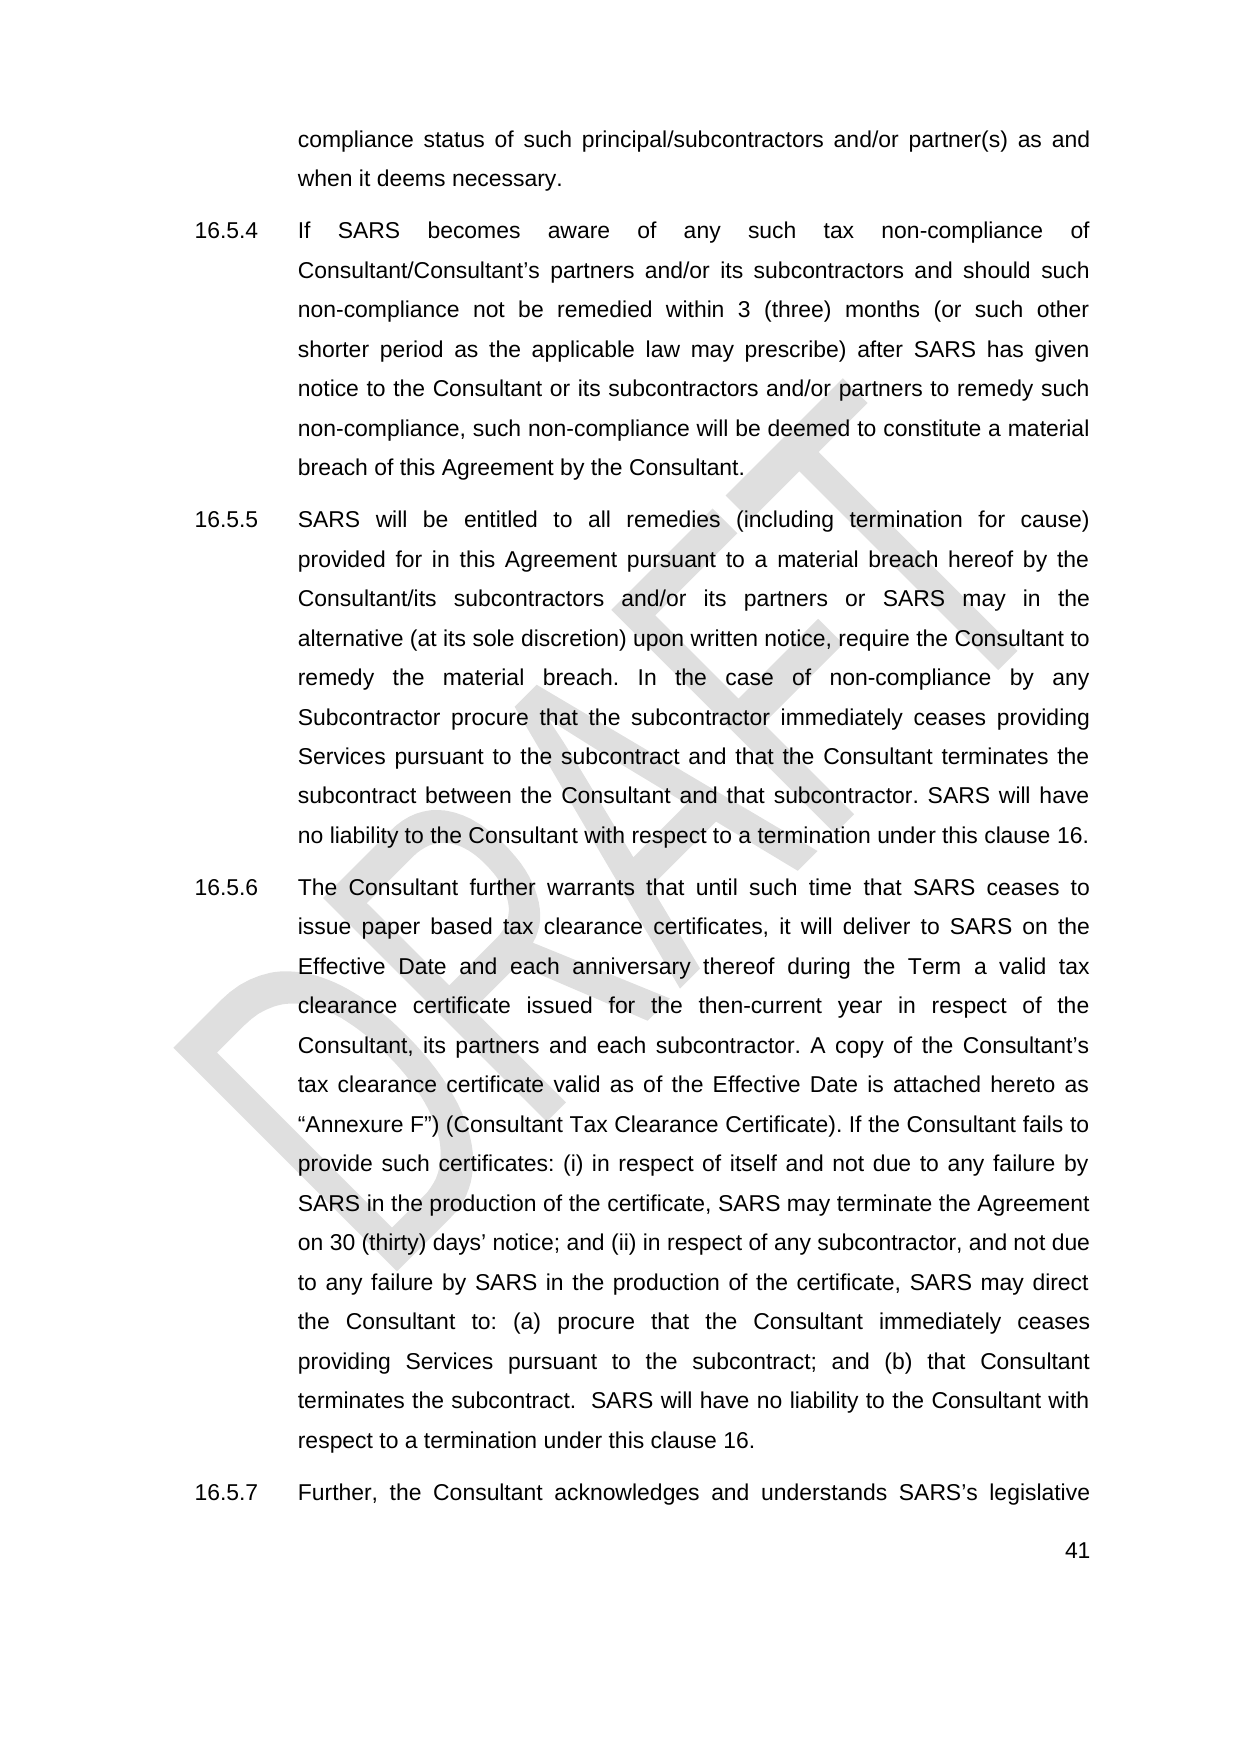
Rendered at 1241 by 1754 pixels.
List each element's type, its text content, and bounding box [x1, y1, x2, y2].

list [194, 126, 1090, 192]
list SARS will be entitled to all remedies (including termination for cause) provided for in this Agreement pursuant to a material breach hereof by the Consultant/its subcontractors and/or its partners or SARS may in the alternative (at its sole discretion) upon written notice, require the Consultant to remedy the material breach. In the case of non-compliance by any Subcontractor procure that the subcontractor immediately ceases providing Services pursuant to the subcontract and that the Consultant terminates the subcontract between the Consultant and that subcontractor. SARS will have no liability to the Consultant with respect to a termination under this clause 16. [194, 506, 1090, 848]
list If SARS becomes aware of any such tax non-compliance of Consultant/Consultant’s partners and/or its subcontractors and should such non-compliance not be remedied within 3 (three) months (or such other shorter period as the applicable law may prescribe) after SARS has given notice to the Consultant or its subcontractors and/or partners to remedy such non-compliance, such non-compliance will be deemed to constitute a material breach of this Agreement by the Consultant. [194, 217, 1090, 480]
list The Consultant further warrants that until such time that SARS ceases to issue paper based tax clearance certificates, it will deliver to SARS on the Effective Date and each anniversary thereof during the Term a valid tax clearance certificate issued for the then-current year in respect of the Consultant, its partners and each subcontractor. A copy of the Consultant’s tax clearance certificate valid as of the Effective Date is attached hereto as “Annexure F”) (Consultant Tax Clearance Certificate). If the Consultant fails to provide such certificates: (i) in respect of itself and not due to any failure by SARS in the production of the certificate, SARS may terminate the Agreement on 30 (thirty) days’ notice; and (ii) in respect of any subcontractor, and not due to any failure by SARS in the production of the certificate, SARS may direct the Consultant to: (a) procure that the Consultant immediately ceases providing Services pursuant to the subcontract; and (b) that Consultant terminates the subcontract. SARS will have no liability to the Consultant with respect to a termination under this clause 16. [194, 874, 1090, 1453]
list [194, 1478, 1090, 1505]
